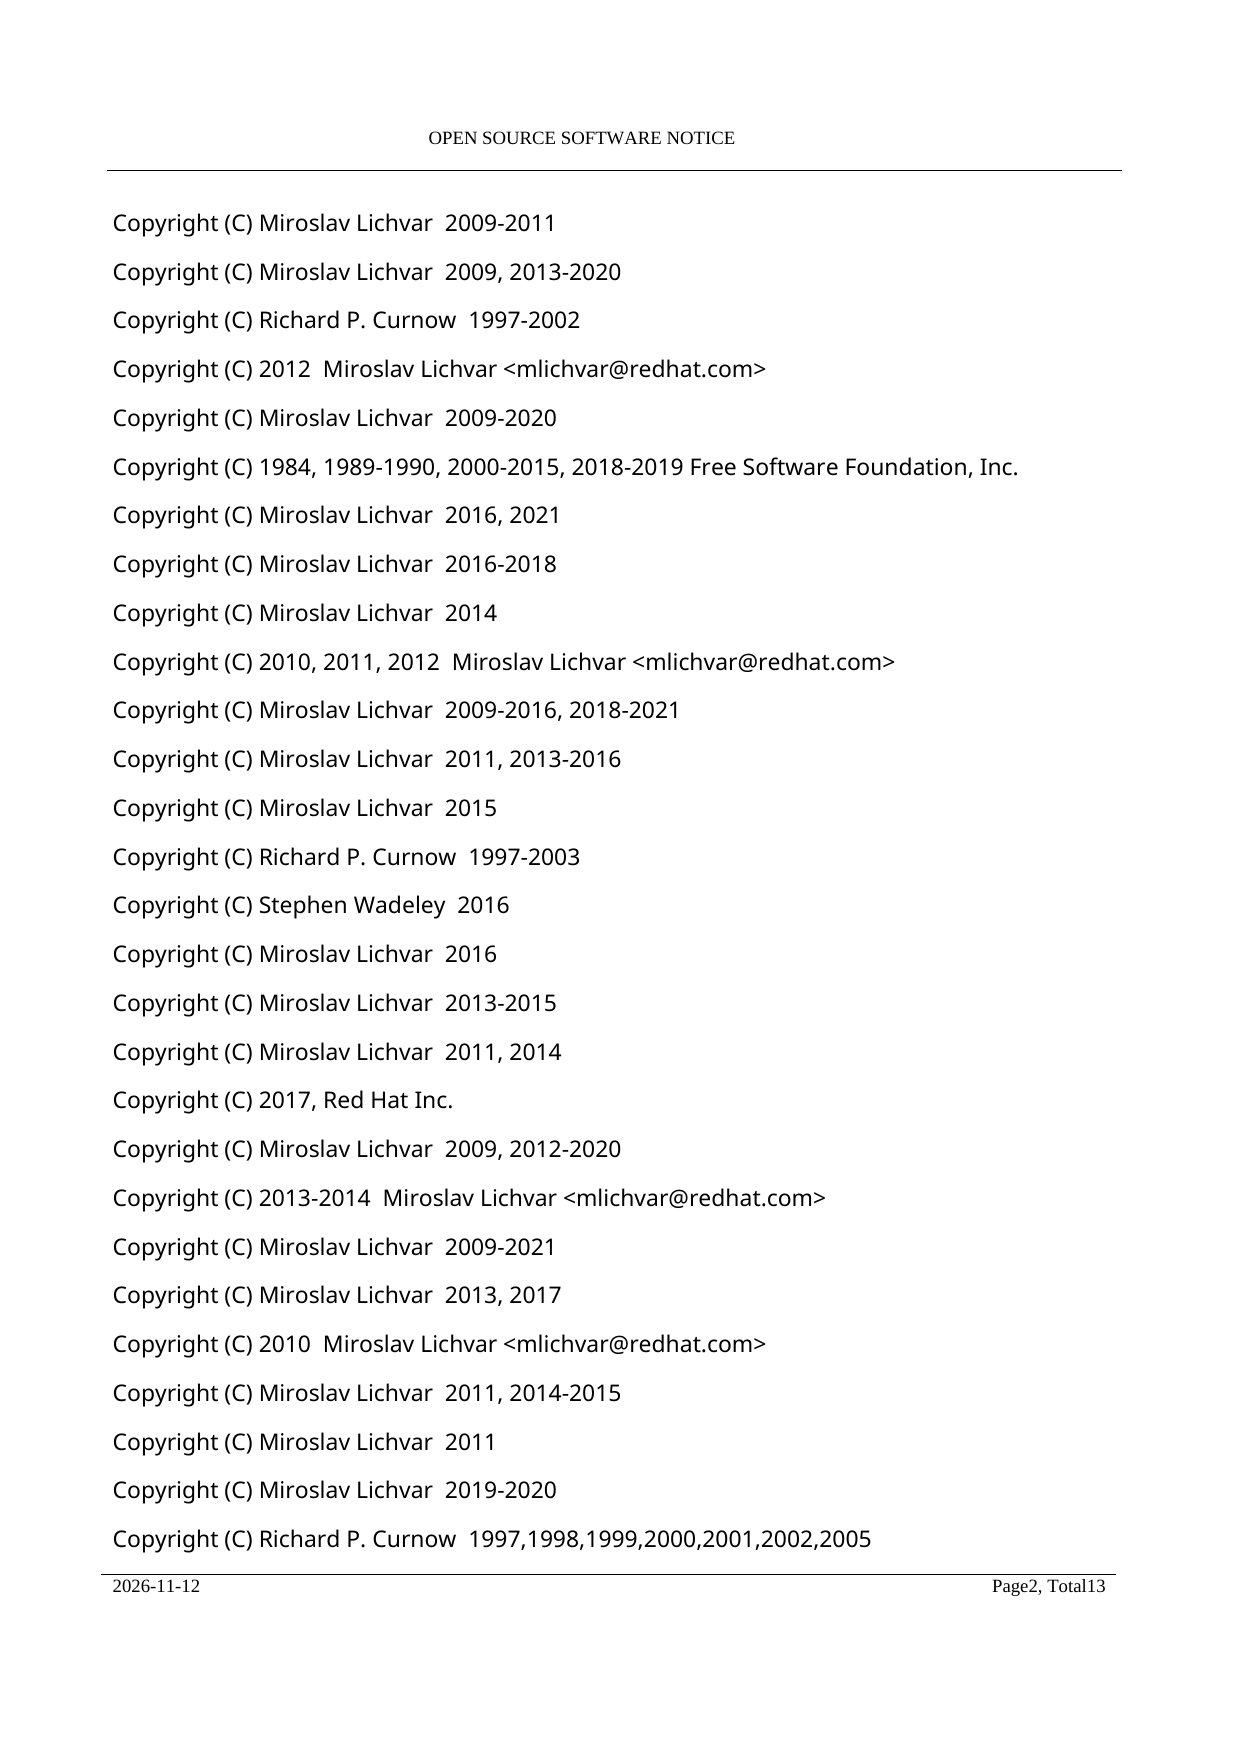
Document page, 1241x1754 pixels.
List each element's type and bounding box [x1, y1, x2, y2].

text [112, 206, 1128, 1555]
